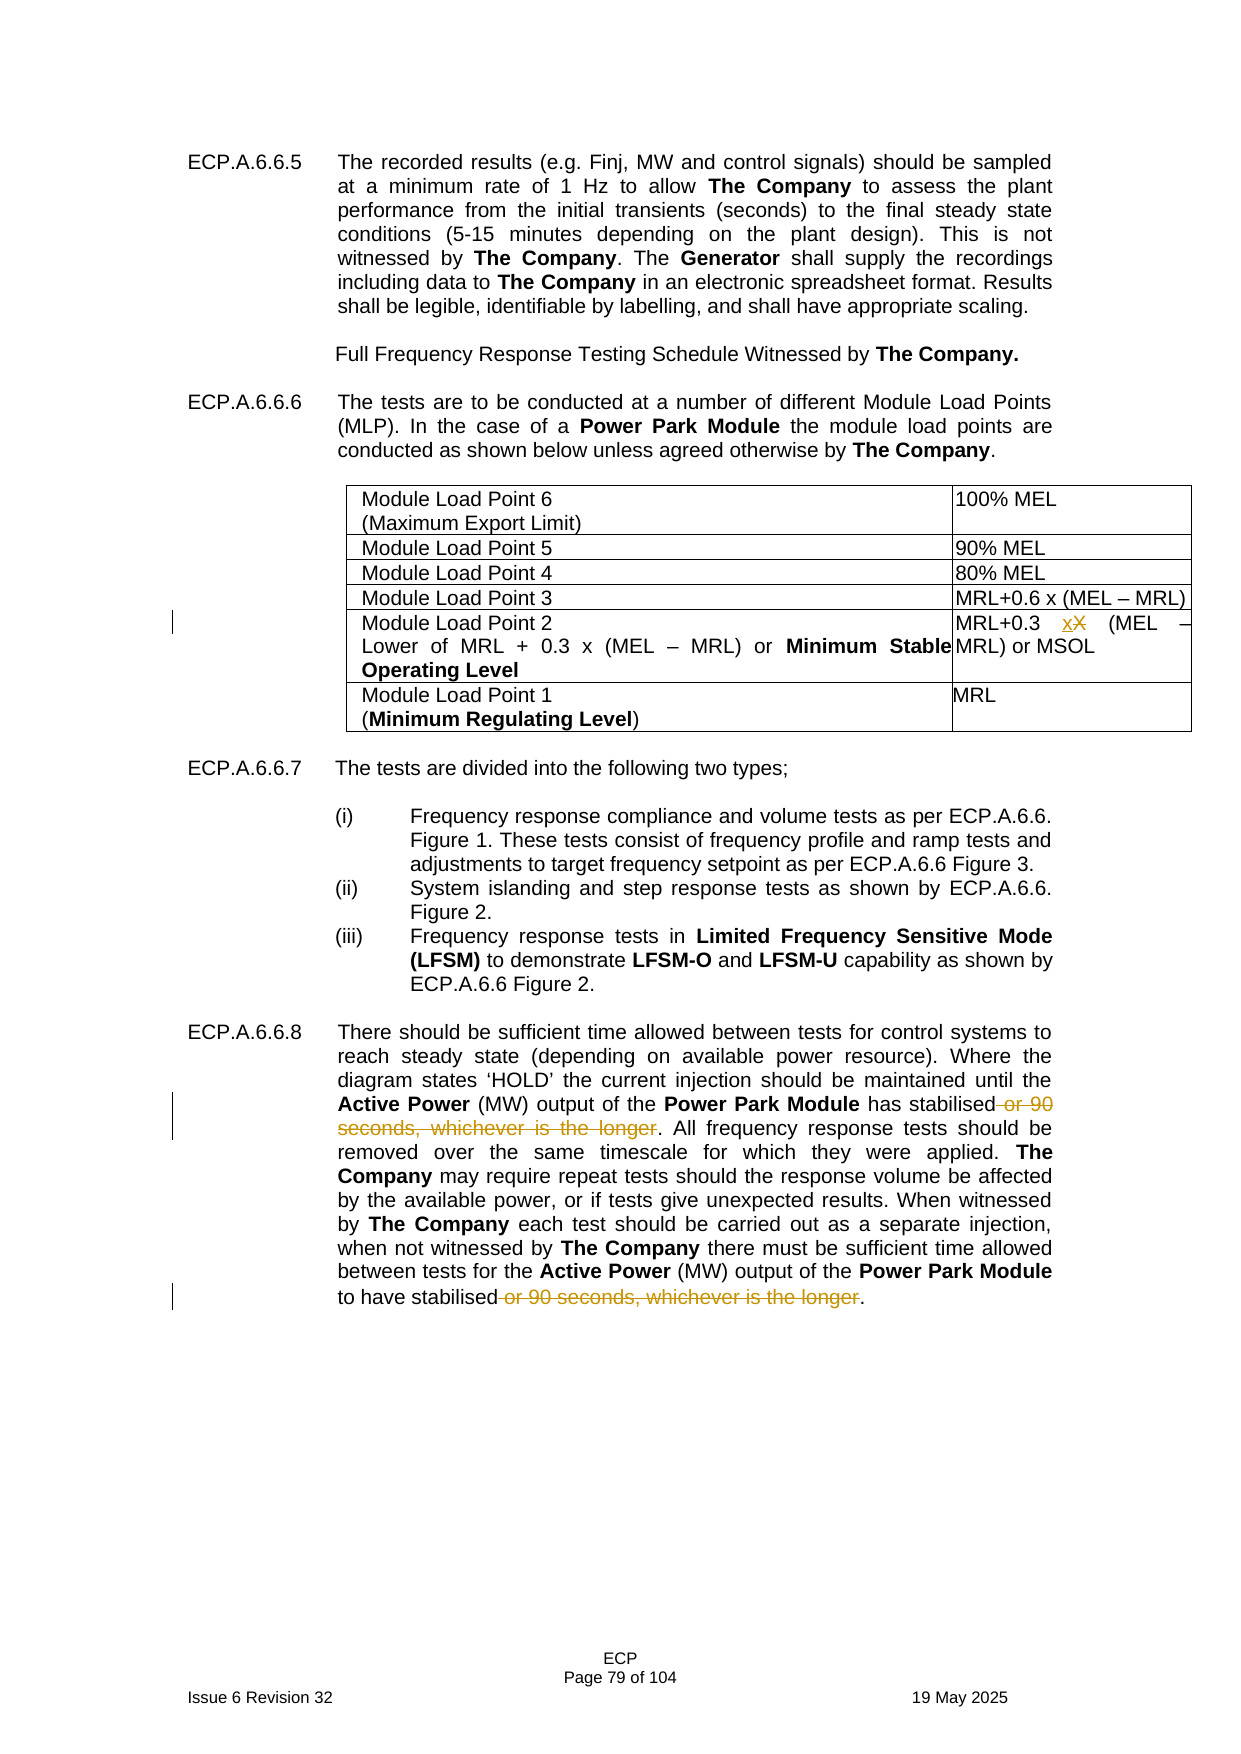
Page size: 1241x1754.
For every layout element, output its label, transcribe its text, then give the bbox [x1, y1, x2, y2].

text ECP.A.6.6.8 There should be sufficient time allowed between tests for control systems to reach steady state (depending on available power resource). Where the diagram states ‘HOLD’ the current injection should be maintained until the Active Power (MW) output of the Power Park Module has stabilised. All frequency response tests should be removed over the same timescale for which they were applied. The Company may require repeat tests should the response volume be affected by the available power, or if tests give unexpected results. When witnessed by The Company each test should be carried out as a separate injection, when not witnessed by The Company there must be sufficient time allowed between tests for the Active Power (MW) output of the Power Park Module to have stabilised. [187, 1020, 1053, 1310]
table_cell MRL+0.6 x (MEL – MRL) [953, 585, 1191, 609]
table_cell MRL+0.3 (MEL – MRL) or MSOL [953, 610, 1191, 682]
table_cell Module Load Point 2 Lower of MRL + 0.3 x (MEL – MRL) or Minimum Stable Operating Level [347, 610, 952, 682]
table_cell Module Load Point 4 [347, 560, 952, 584]
table_header 100% MEL [953, 486, 1191, 534]
text ECP.A.6.6.7 The tests are divided into the following two types; [187, 756, 1053, 780]
text Full Frequency Response Testing Schedule Witnessed by The Company. [335, 342, 1053, 366]
text ECP.A.6.6.6 The tests are to be conducted at a number of different Module Load Points (MLP). In the case of a Power Park Module the module load points are conducted as shown below unless agreed otherwise by The Company. [187, 389, 1053, 461]
table_cell 90% MEL [953, 535, 1191, 559]
table_cell MRL [953, 683, 1191, 731]
table_cell 80% MEL [953, 560, 1191, 584]
table_header Module Load Point 6 (Maximum Export Limit) [347, 486, 952, 534]
table_cell Module Load Point 3 [347, 585, 952, 609]
list Frequency response tests in Limited Frequency Sensitive Mode (LFSM) to demonstrate LFSM-O and LFSM-U capability as shown by ECP.A.6.6 Figure 2. [335, 924, 1053, 996]
list System islanding and step response tests as shown by ECP.A.6.6. Figure 2. [335, 876, 1053, 924]
list Frequency response compliance and volume tests as per ECP.A.6.6. Figure 1. These tests consist of frequency profile and ramp tests and adjustments to target frequency setpoint as per ECP.A.6.6 Figure 3. [335, 804, 1053, 876]
table_cell Module Load Point 1 (Minimum Regulating Level) [347, 683, 952, 731]
text ECP.A.6.6.5 The recorded results (e.g. Finj, MW and control signals) should be sampled at a minimum rate of 1 Hz to allow The Company to assess the plant performance from the initial transients (seconds) to the final steady state conditions (5-15 minutes depending on the plant design). This is not witnessed by The Company. The Generator shall supply the recordings including data to The Company in an electronic spreadsheet format. Results shall be legible, identifiable by labelling, and shall have appropriate scaling. [187, 150, 1053, 318]
table_cell Module Load Point 5 [347, 535, 952, 559]
